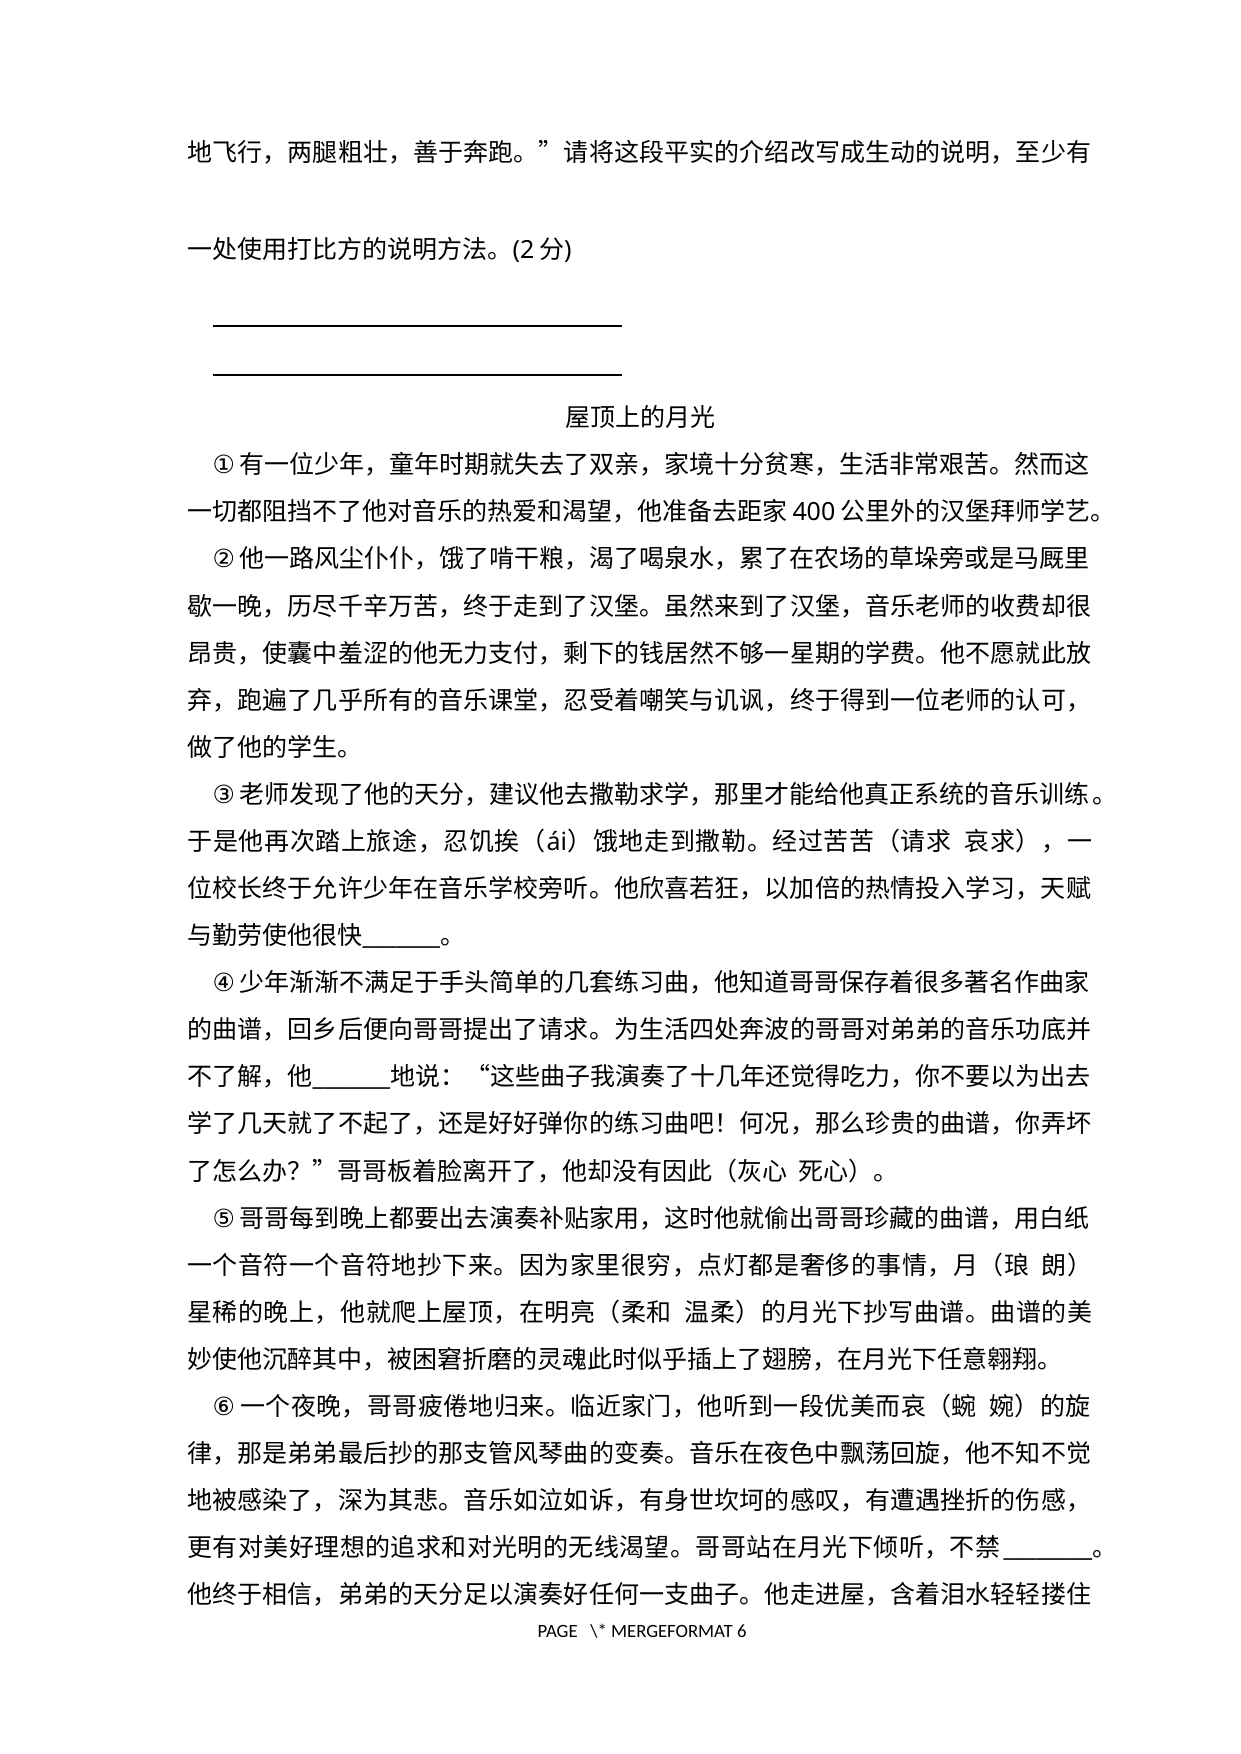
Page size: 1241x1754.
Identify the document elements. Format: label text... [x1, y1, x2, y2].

text ②他一路风尘仆仆，饿了啃干粮，渴了喝泉水，累了在农场的草垛旁或是马厩里歇一晚，历尽千辛万苦，终于走到了汉堡。虽然来到了汉堡，音乐老师的收费却很昂贵，使囊中羞涩的他无力支付，剩下的钱居然不够一星期的学费。他不愿就此放弃，跑遍了几乎所有的音乐课堂，忍受着嘲笑与讥讽，终于得到一位老师的认可，做了他的学生。 [187, 539, 1092, 763]
text ③老师发现了他的天分，建议他去撒勒求学，那里才能给他真正系统的音乐训练。于是他再次踏上旅途，忍饥挨（ái）饿地走到撒勒。经过苦苦（请求 哀求），一位校长终于允许少年在音乐学校旁听。他欣喜若狂，以加倍的热情投入学习，天赋与勤劳使他很快_______。 [187, 774, 1092, 952]
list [187, 118, 1092, 281]
text ④少年渐渐不满足于手头简单的几套练习曲，他知道哥哥保存着很多著名作曲家的曲谱，回乡后便向哥哥提出了请求。为生活四处奔波的哥哥对弟弟的音乐功底并不了解，他_______地说：“这些曲子我演奏了十几年还觉得吃力，你不要以为出去学了几天就了不起了，还是好好弹你的练习曲吧！何况，那么珍贵的曲谱，你弄坏了怎么办？”哥哥板着脸离开了，他却没有因此（灰心 死心）。 [187, 963, 1092, 1187]
text ⑤哥哥每到晚上都要出去演奏补贴家用，这时他就偷出哥哥珍藏的曲谱，用白纸一个音符一个音符地抄下来。因为家里很穷，点灯都是奢侈的事情，月（琅 朗）星稀的晚上，他就爬上屋顶，在明亮（柔和 温柔）的月光下抄写曲谱。曲谱的美妙使他沉醉其中，被困窘折磨的灵魂此时似乎插上了翅膀，在月光下任意翱翔。 [187, 1198, 1092, 1376]
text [187, 1386, 1092, 1611]
text ①有一位少年，童年时期就失去了双亲，家境十分贫寒，生活非常艰苦。然而这一切都阻挡不了他对音乐的热爱和渴望，他准备去距家400公里外的汉堡拜师学艺。 [187, 445, 1092, 528]
text 屋顶上的月光 [187, 398, 1092, 434]
